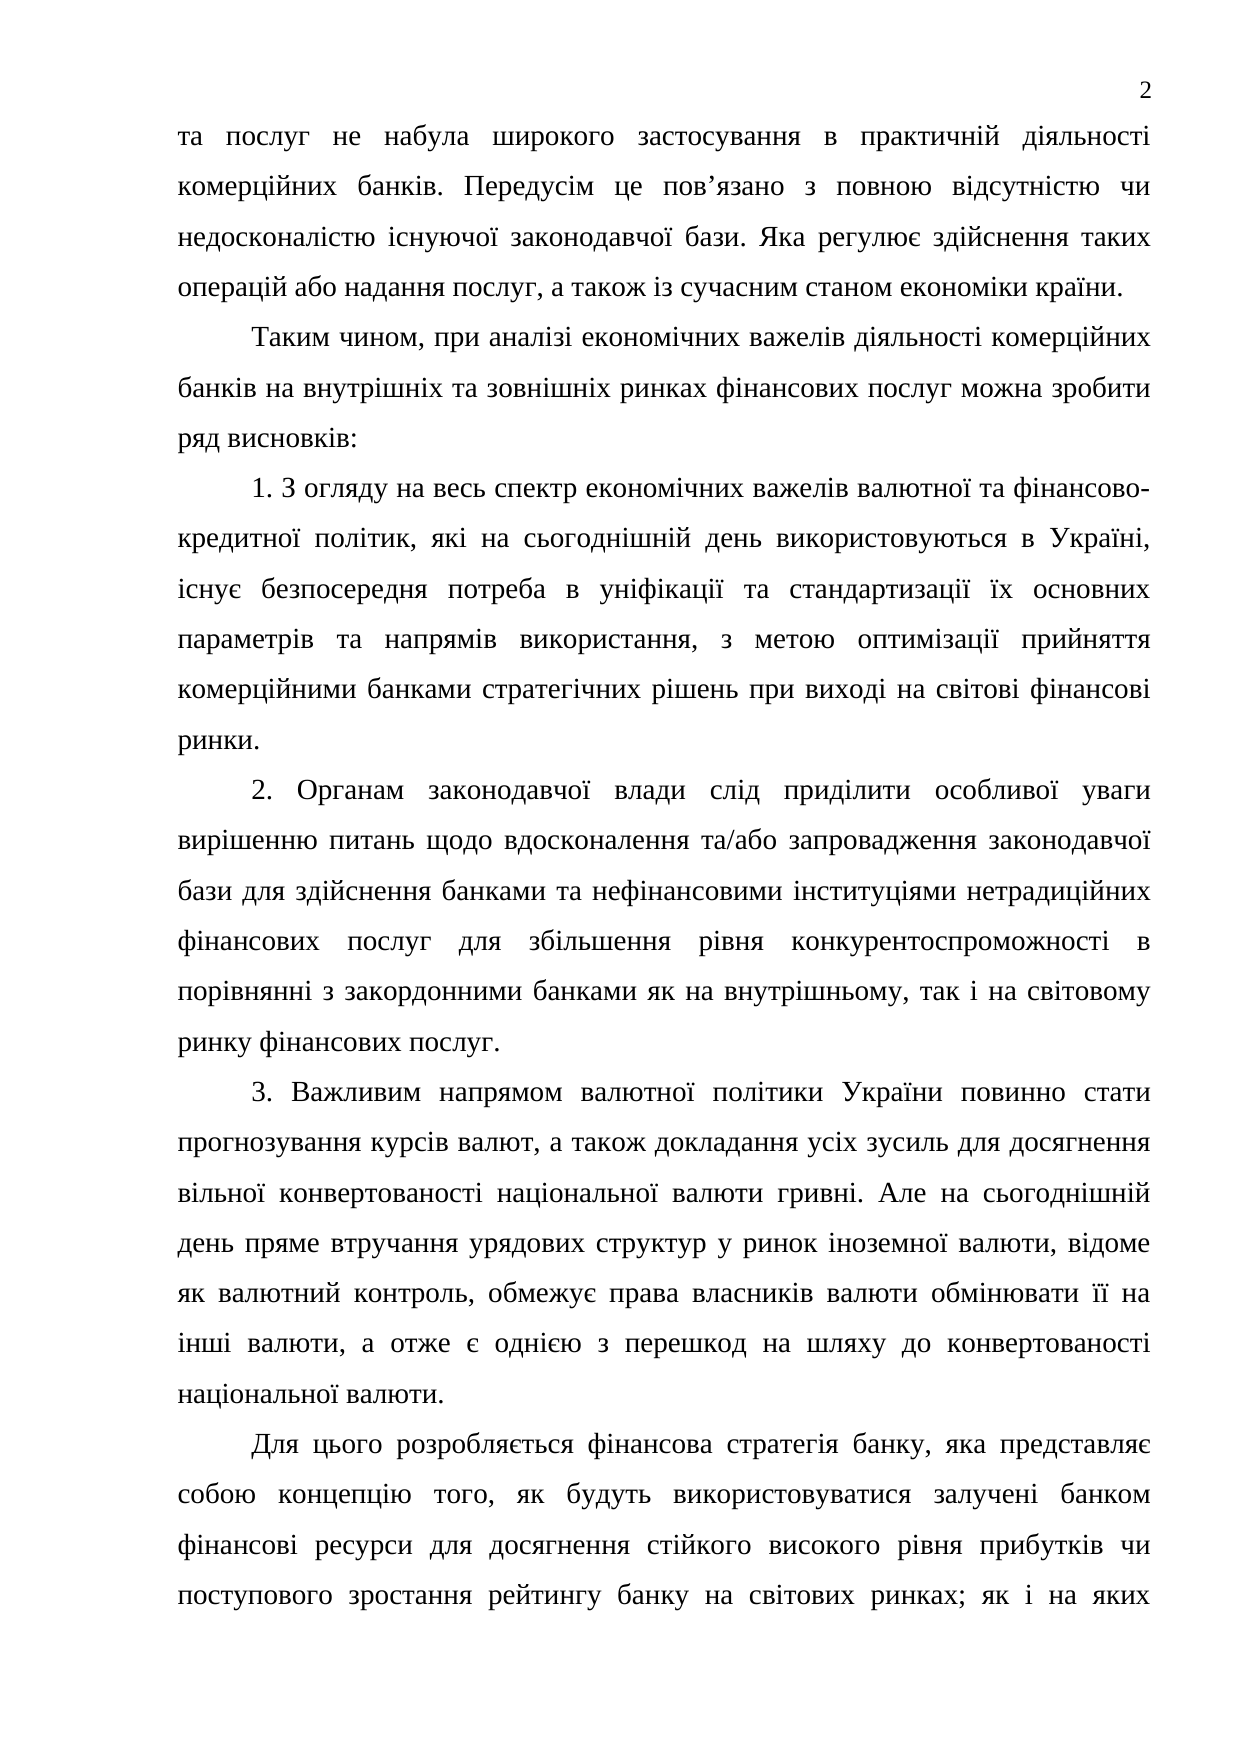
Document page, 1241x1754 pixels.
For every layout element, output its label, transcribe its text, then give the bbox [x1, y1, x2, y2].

text Таким чином, при аналізі економічних важелів діяльності комерційних банків на внутрішніх та зовнішніх ринках фінансових послуг можна зробити ряд висновків: [177, 319, 1152, 453]
text 2. Органам законодавчої влади слід приділити особливої уваги вирішенню питань щодо вдосконалення та/або запровадження законодавчої бази для здійснення банками та нефінансовими інституціями нетрадиційних фінансових послуг для збільшення рівня конкурентоспроможності в порівнянні з закордонними банками як на внутрішньому, так і на світовому ринку фінансових послуг. [177, 772, 1152, 1057]
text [177, 1426, 1152, 1611]
text 1. З огляду на весь спектр економічних важелів валютної та фінансово-кредитної політик, які на сьогоднішній день використовуються в Україні, існує безпосередня потреба в уніфікації та стандартизації їх основних параметрів та напрямів використання, з метою оптимізації прийняття комерційними банками стратегічних рішень при виході на світові фінансові ринки. [177, 470, 1152, 755]
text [177, 118, 1152, 303]
text 3. Важливим напрямом валютної політики України повинно стати прогнозування курсів валют, а також докладання усіх зусиль для досягнення вільної конвертованості національної валюти гривні. Але на сьогоднішній день пряме втручання урядових структур у ринок іноземної валюти, відоме як валютний контроль, обмежує права власників валюти обмінювати її на інші валюти, а отже є однією з перешкод на шляху до конвертованості національної валюти. [177, 1074, 1152, 1409]
